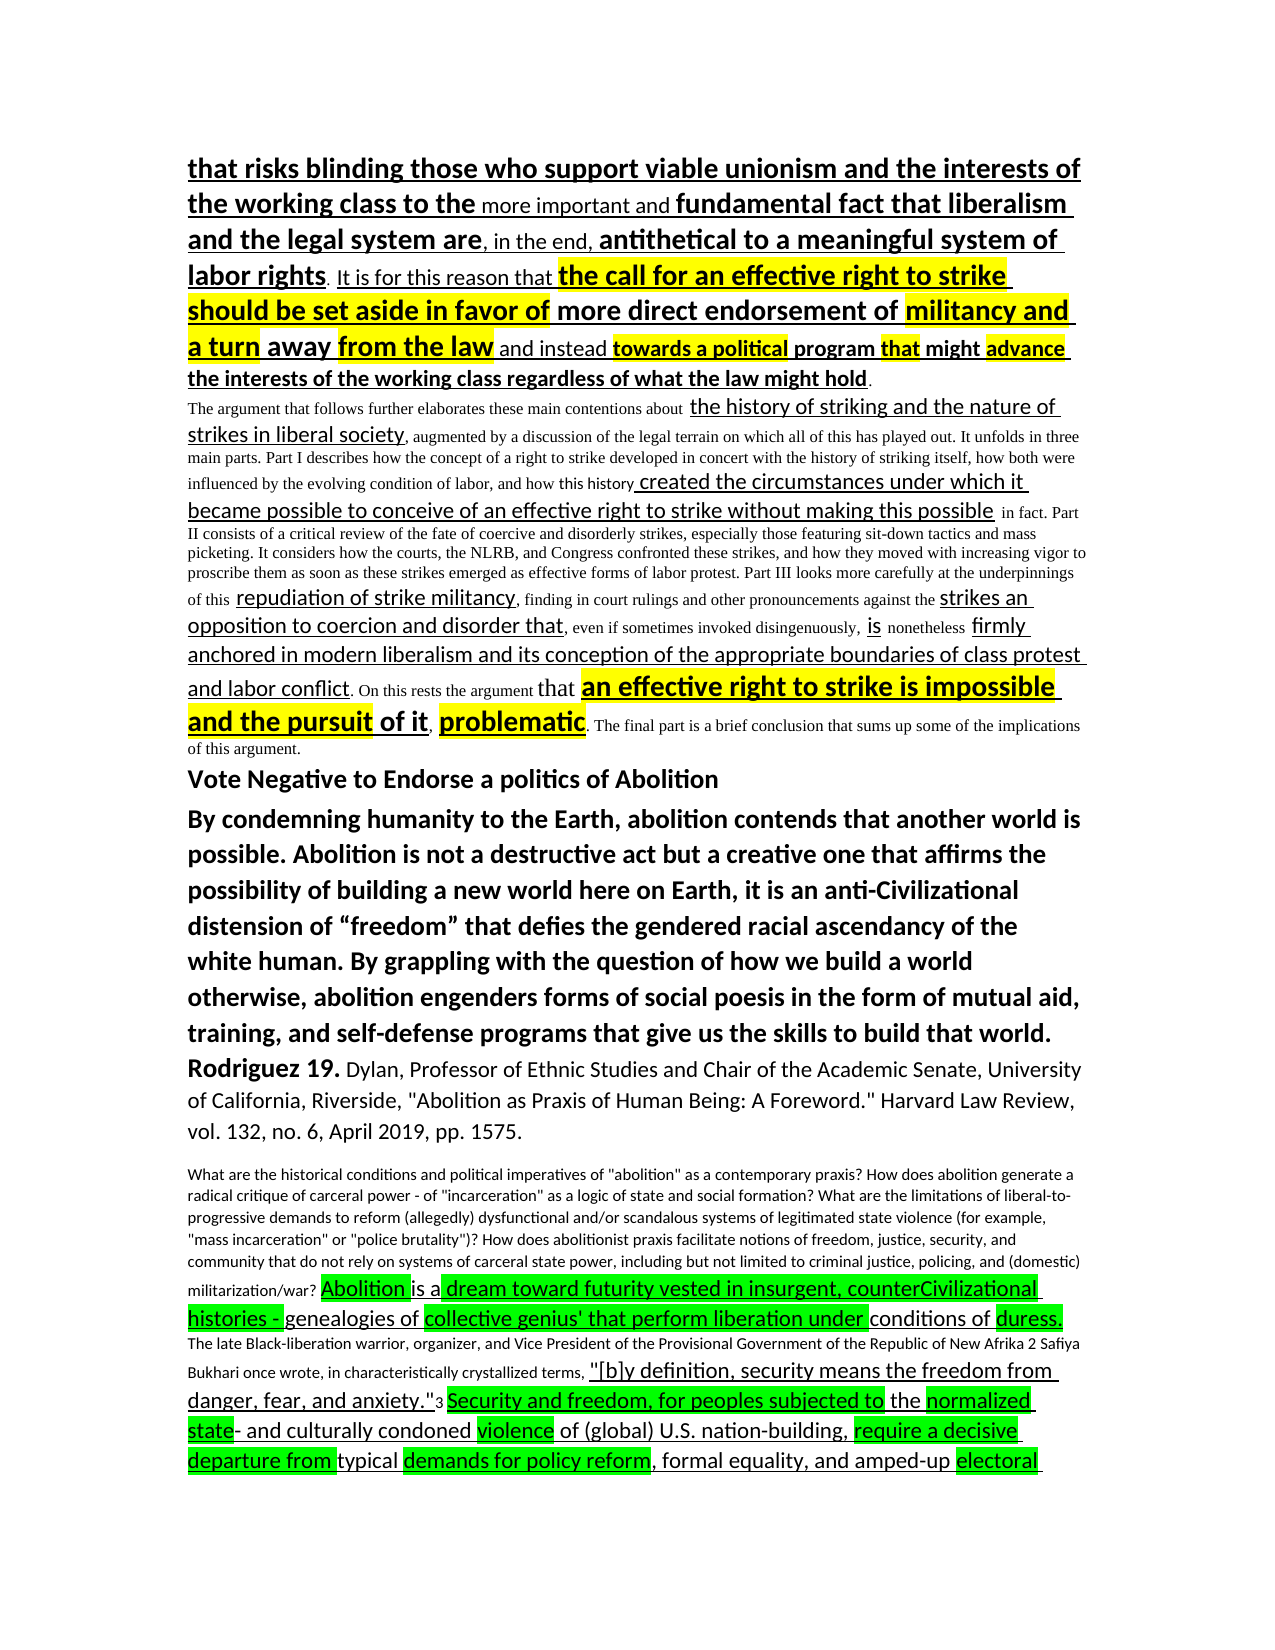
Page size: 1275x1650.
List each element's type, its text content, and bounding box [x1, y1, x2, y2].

text Rodriguez 19. Dylan, Professor of Ethnic Studies and Chair of the Academic Senate, University of California, Riverside, "Abolition as Praxis of Human Being: A Foreword." Harvard Law Review, vol. 132, no. 6, April 2019, pp. 1575. [187, 1051, 1087, 1145]
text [187, 1164, 1087, 1475]
subtitle Vote Negative to Endorse a politics of Abolition [187, 762, 1087, 795]
subtitle By condemning humanity to the Earth, abolition contends that another world is possible. Abolition is not a destructive act but a creative one that affirms the possibility of building a new world here on Earth, it is an anti-Civilizational distension of “freedom” that defies the gendered racial ascendancy of the white human. By grappling with the question of how we build a world otherwise, abolition engenders forms of social poesis in the form of mutual aid, training, and self-defense programs that give us the skills to build that world. [187, 802, 1087, 1049]
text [187, 150, 1087, 392]
text The argument that follows further elaborates these main contentions about the history of striking and the nature of strikes in liberal society, augmented by a discussion of the legal terrain on which all of this has played out. It unfolds in three main parts. Part I describes how the concept of a right to strike developed in concert with the history of striking itself, how both were influenced by the evolving condition of labor, and how this history created the circumstances under which it became possible to conceive of an effective right to strike without making this possible in fact. Part II consists of a critical review of the fate of coercive and disorderly strikes, especially those featuring sit-down tactics and mass picketing. It considers how the courts, the NLRB, and Congress confronted these strikes, and how they moved with increasing vigor to proscribe them as soon as these strikes emerged as effective forms of labor protest. Part III looks more carefully at the underpinnings of this repudiation of strike militancy, finding in court rulings and other pronouncements against the strikes an opposition to coercion and disorder that, even if sometimes invoked disingenuously, is nonetheless firmly anchored in modern liberalism and its conception of the appropriate boundaries of class protest and labor conflict. On this rests the argument that an effective right to strike is impossible and the pursuit of it, problematic. The final part is a brief conclusion that sums up some of the implications of this argument. [187, 392, 1087, 664]
